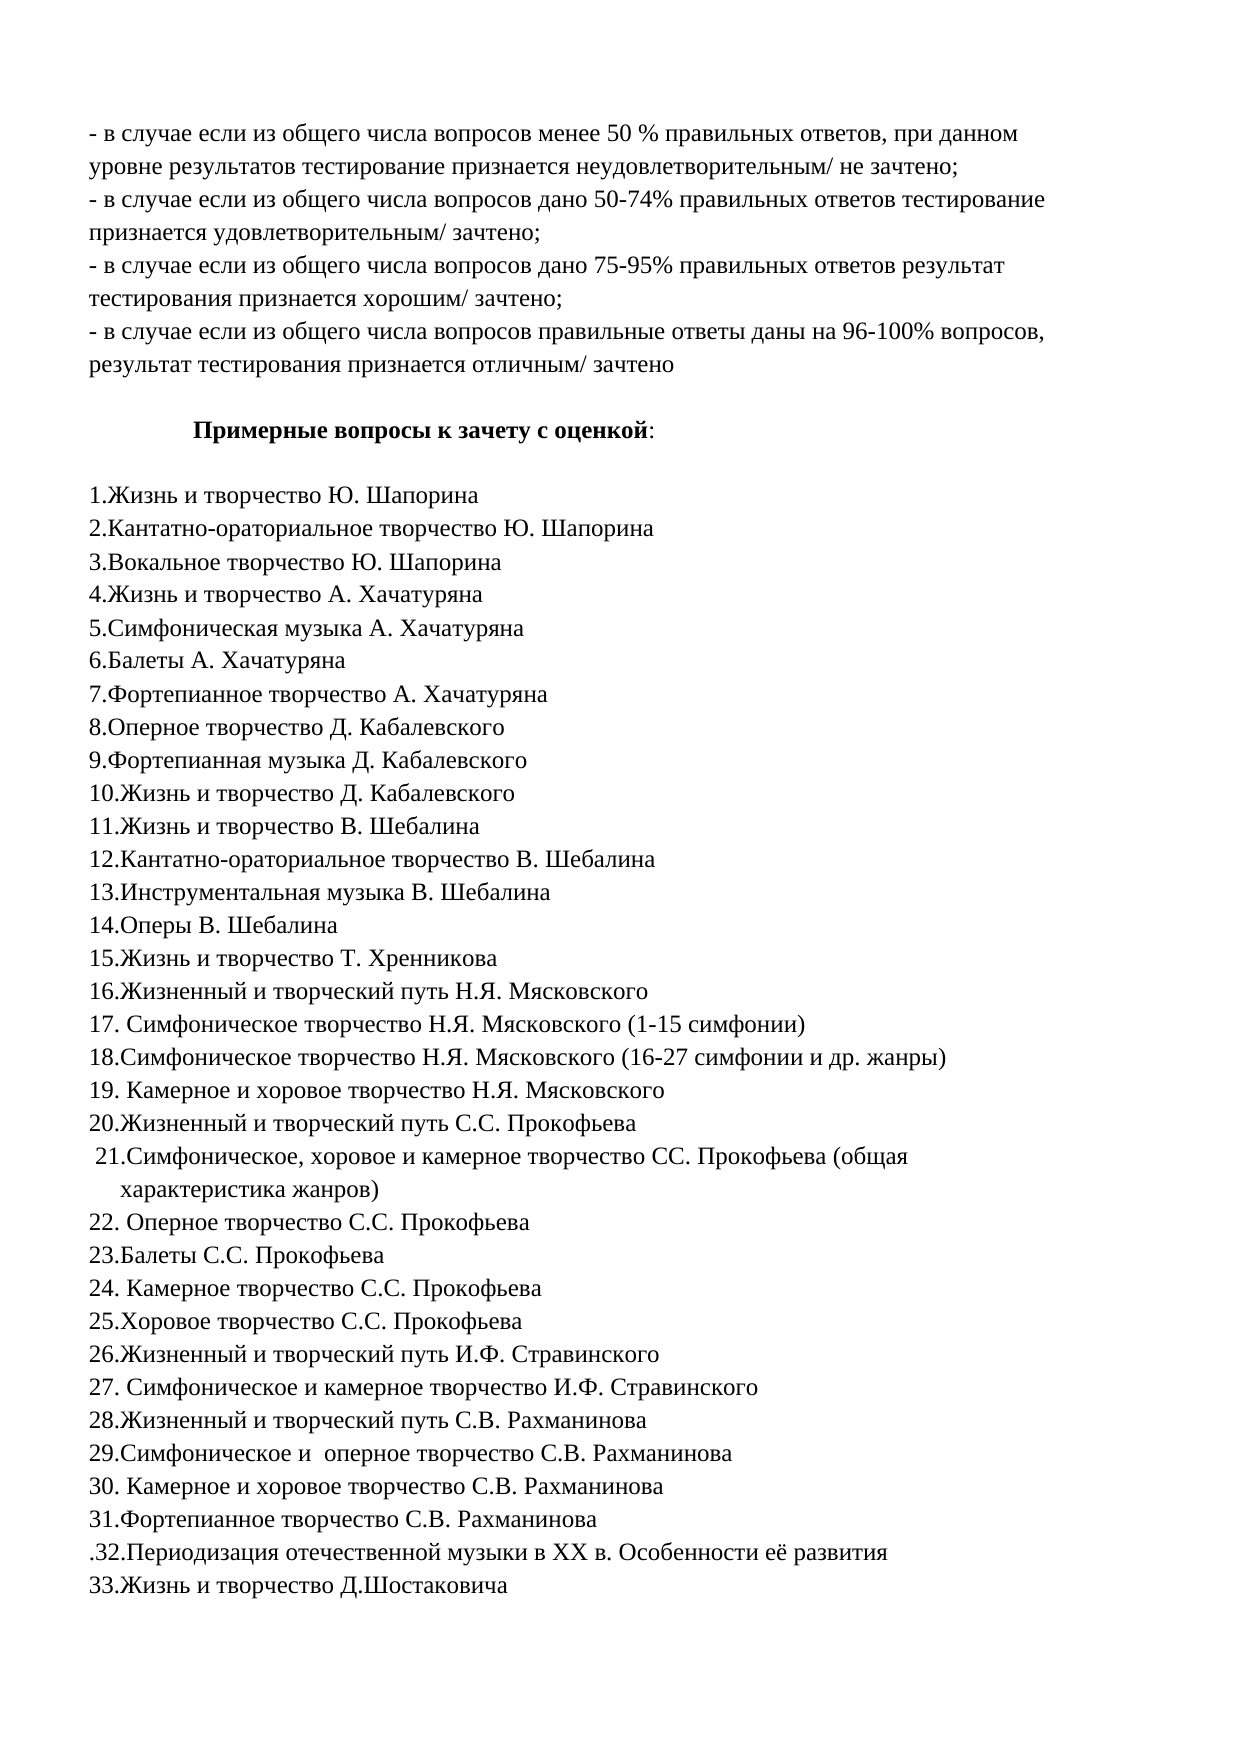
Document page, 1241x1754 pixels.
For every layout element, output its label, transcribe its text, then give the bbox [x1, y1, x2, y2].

text 17. Симфоническое творчество Н.Я. Мясковского (1-15 симфонии) [89, 1009, 1092, 1038]
text 6.Балеты А. Хачатуряна [89, 646, 1092, 674]
text характеристика жанров) [89, 1174, 1092, 1203]
text 23.Балеты С.С. Прокофьева [89, 1240, 1092, 1269]
text - в случае если из общего числа вопросов дано 75-95% правильных ответов результат тестирования признается хорошим/ зачтено; [89, 250, 1092, 312]
text 12.Кантатно-ораториальное творчество В. Шебалина [89, 844, 1092, 872]
text .32.Периодизация отечественной музыки в ХХ в. Особенности её развития [89, 1537, 1092, 1566]
text 28.Жизненный и творческий путь С.В. Рахманинова [89, 1405, 1092, 1434]
text 10.Жизнь и творчество Д. Кабалевского [89, 778, 1092, 806]
text 2.Кантатно-ораториальное творчество Ю. Шапорина [89, 513, 1092, 542]
text 22. Оперное творчество С.С. Прокофьева [89, 1207, 1092, 1236]
text 24. Камерное творчество С.С. Прокофьева [89, 1273, 1092, 1302]
text 18.Симфоническое творчество Н.Я. Мясковского (16-27 симфонии и др. жанры) [89, 1042, 1092, 1071]
text 14.Оперы В. Шебалина [89, 910, 1092, 938]
text - в случае если из общего числа вопросов правильные ответы даны на 96-100% вопросов, результат тестирования признается отличным/ зачтено [89, 316, 1092, 378]
text 16.Жизненный и творческий путь Н.Я. Мясковского [89, 976, 1092, 1004]
text 3.Вокальное творчество Ю. Шапорина [89, 547, 1092, 575]
text 5.Симфоническая музыка А. Хачатуряна [89, 613, 1092, 641]
text 8.Оперное творчество Д. Кабалевского [89, 712, 1092, 740]
text 31.Фортепианное творчество С.В. Рахманинова [89, 1504, 1092, 1533]
text 13.Инструментальная музыка В. Шебалина [89, 877, 1092, 906]
text 15.Жизнь и творчество Т. Хренникова [89, 943, 1092, 972]
text - в случае если из общего числа вопросов менее 50 % правильных ответов, при данном уровне результатов тестирование признается неудовлетворительным/ не зачтено; [89, 118, 1092, 180]
text 19. Камерное и хоровое творчество Н.Я. Мясковского [89, 1075, 1092, 1104]
text 30. Камерное и хоровое творчество С.В. Рахманинова [89, 1471, 1092, 1500]
text 25.Хоровое творчество С.С. Прокофьева [89, 1306, 1092, 1335]
text 1.Жизнь и творчество Ю. Шапорина [89, 481, 1092, 509]
text 21.Симфоническое, хоровое и камерное творчество СС. Прокофьева (общая [89, 1141, 1092, 1170]
text 9.Фортепианная музыка Д. Кабалевского [89, 745, 1092, 773]
text 20.Жизненный и творческий путь С.С. Прокофьева [89, 1108, 1092, 1137]
text 33.Жизнь и творчество Д.Шостаковича [89, 1570, 1092, 1599]
text Примерные вопросы к зачету с оценкой: [89, 415, 1092, 444]
text 11.Жизнь и творчество В. Шебалина [89, 811, 1092, 839]
text 29.Симфоническое и оперное творчество С.В. Рахманинова [89, 1438, 1092, 1467]
text 27. Симфоническое и камерное творчество И.Ф. Стравинского [89, 1372, 1092, 1401]
text 7.Фортепианное творчество А. Хачатуряна [89, 679, 1092, 707]
text 4.Жизнь и творчество А. Хачатуряна [89, 579, 1092, 608]
text 26.Жизненный и творческий путь И.Ф. Стравинского [89, 1339, 1092, 1368]
text - в случае если из общего числа вопросов дано 50-74% правильных ответов тестирование признается удовлетворительным/ зачтено; [89, 184, 1092, 246]
